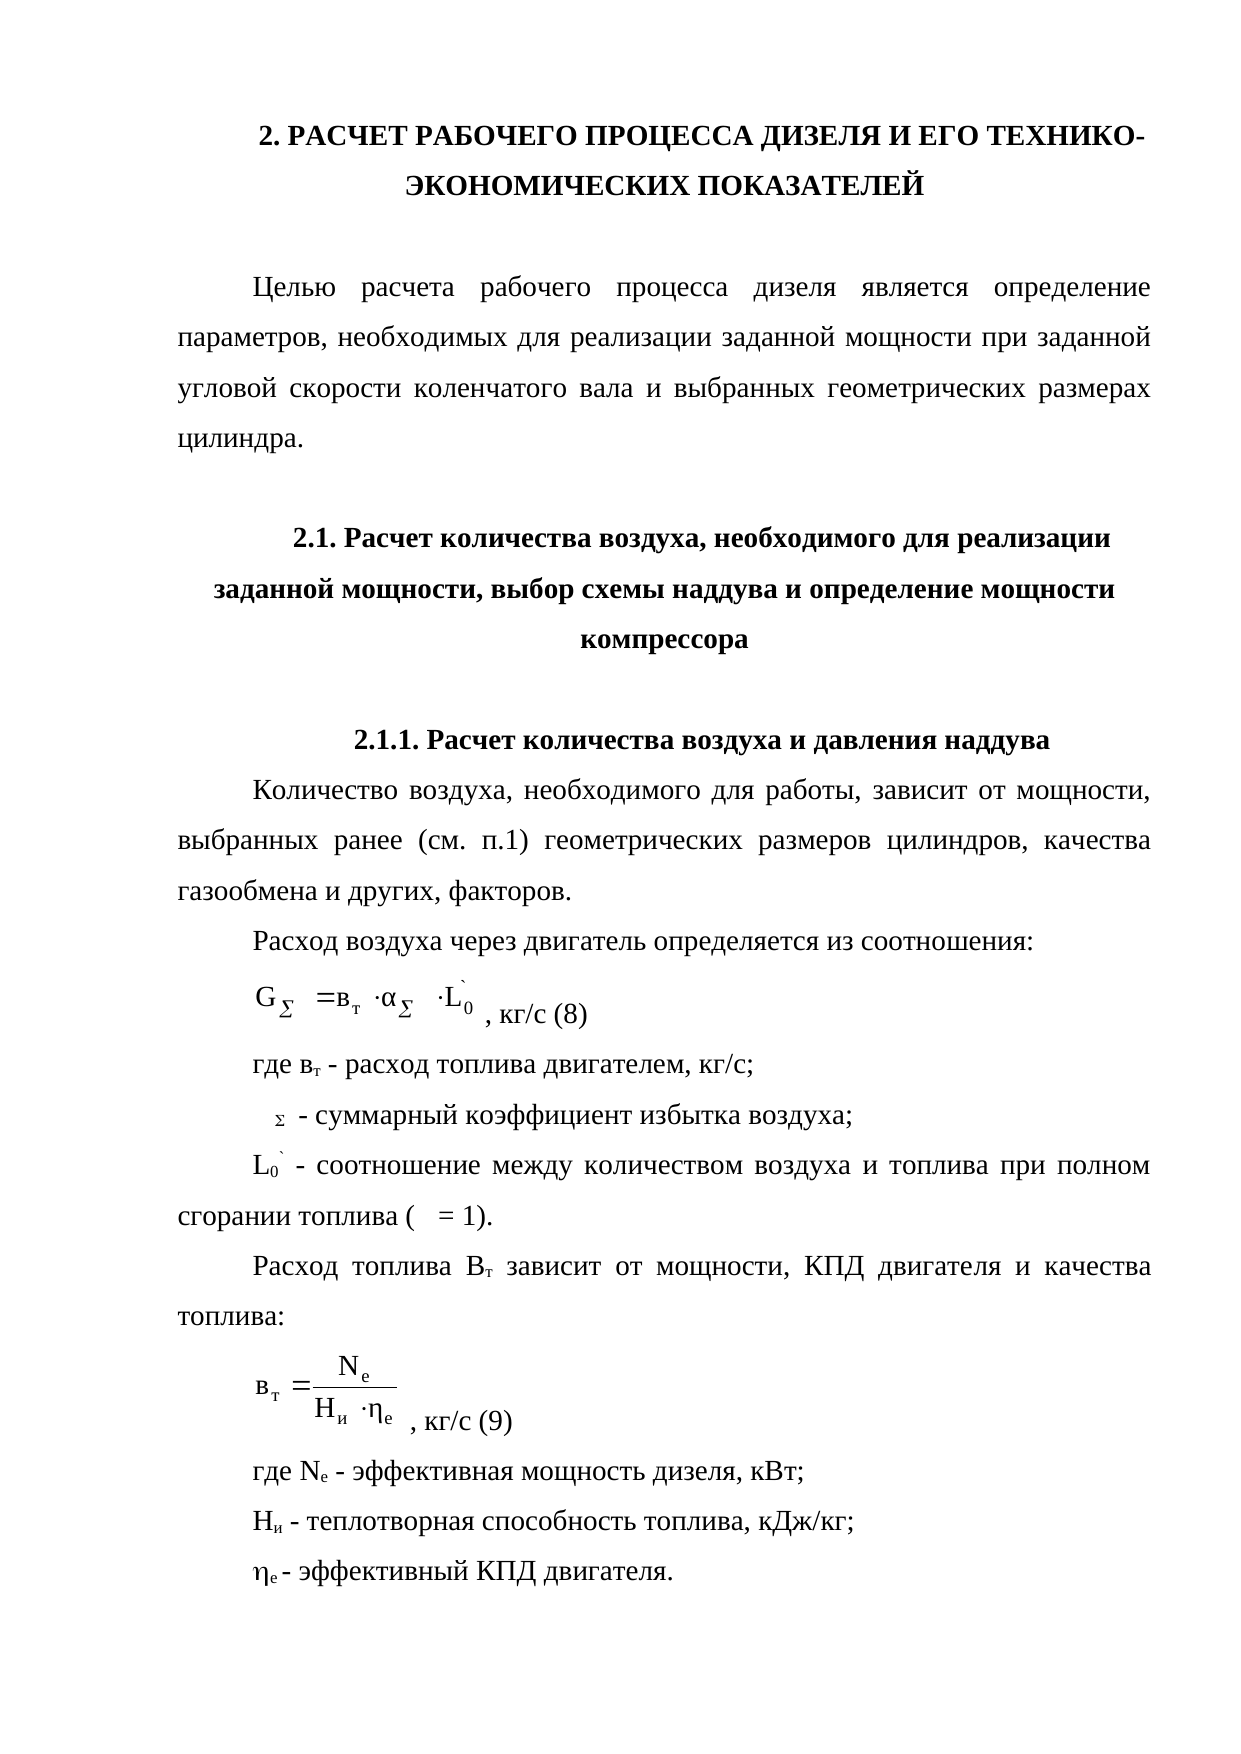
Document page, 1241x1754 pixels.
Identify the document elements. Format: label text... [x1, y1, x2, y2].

text где вт - расход топлива двигателем, кг/с; [177, 1047, 1152, 1080]
text , кг/с (8) [177, 973, 1152, 1030]
text 2. РАСЧЕТ РАБОЧЕГО ПРОЦЕССА ДИЗЕЛЯ И ЕГО ТЕХНИКО-ЭКОНОМИЧЕСКИХ ПОКАЗАТЕЛЕЙ [177, 118, 1152, 202]
text е - эффективный КПД двигателя. [177, 1553, 1152, 1587]
text Расход воздуха через двигатель определяется из соотношения: [177, 923, 1152, 957]
text Целью расчета рабочего процесса дизеля является определение параметров, необходимых для реализации заданной мощности при заданной угловой скорости коленчатого вала и выбранных геометрических размерах цилиндра. [177, 269, 1152, 453]
text 2.1.1. Расчет количества воздуха и давления наддува [177, 722, 1152, 755]
text где Nе - эффективная мощность дизеля, кВт; [177, 1453, 1152, 1486]
text , кг/с (9) [177, 1348, 1152, 1436]
text 2.1. Расчет количества воздуха, необходимого для реализации заданной мощности, выбор схемы наддува и определение мощности компрессора [177, 521, 1152, 655]
text Ни - теплотворная способность топлива, кДж/кг; [177, 1503, 1152, 1537]
text Расход топлива Вт зависит от мощности, КПД двигателя и качества топлива: [177, 1248, 1152, 1332]
text L0` - соотношение между количеством воздуха и топлива при полном сгорании топлива (= 1). [177, 1147, 1152, 1231]
text - суммарный коэффициент избытка воздуха; [177, 1097, 1152, 1131]
text Количество воздуха, необходимого для работы, зависит от мощности, выбранных ранее (см. п.1) геометрических размеров цилиндров, качества газообмена и других, факторов. [177, 772, 1152, 906]
